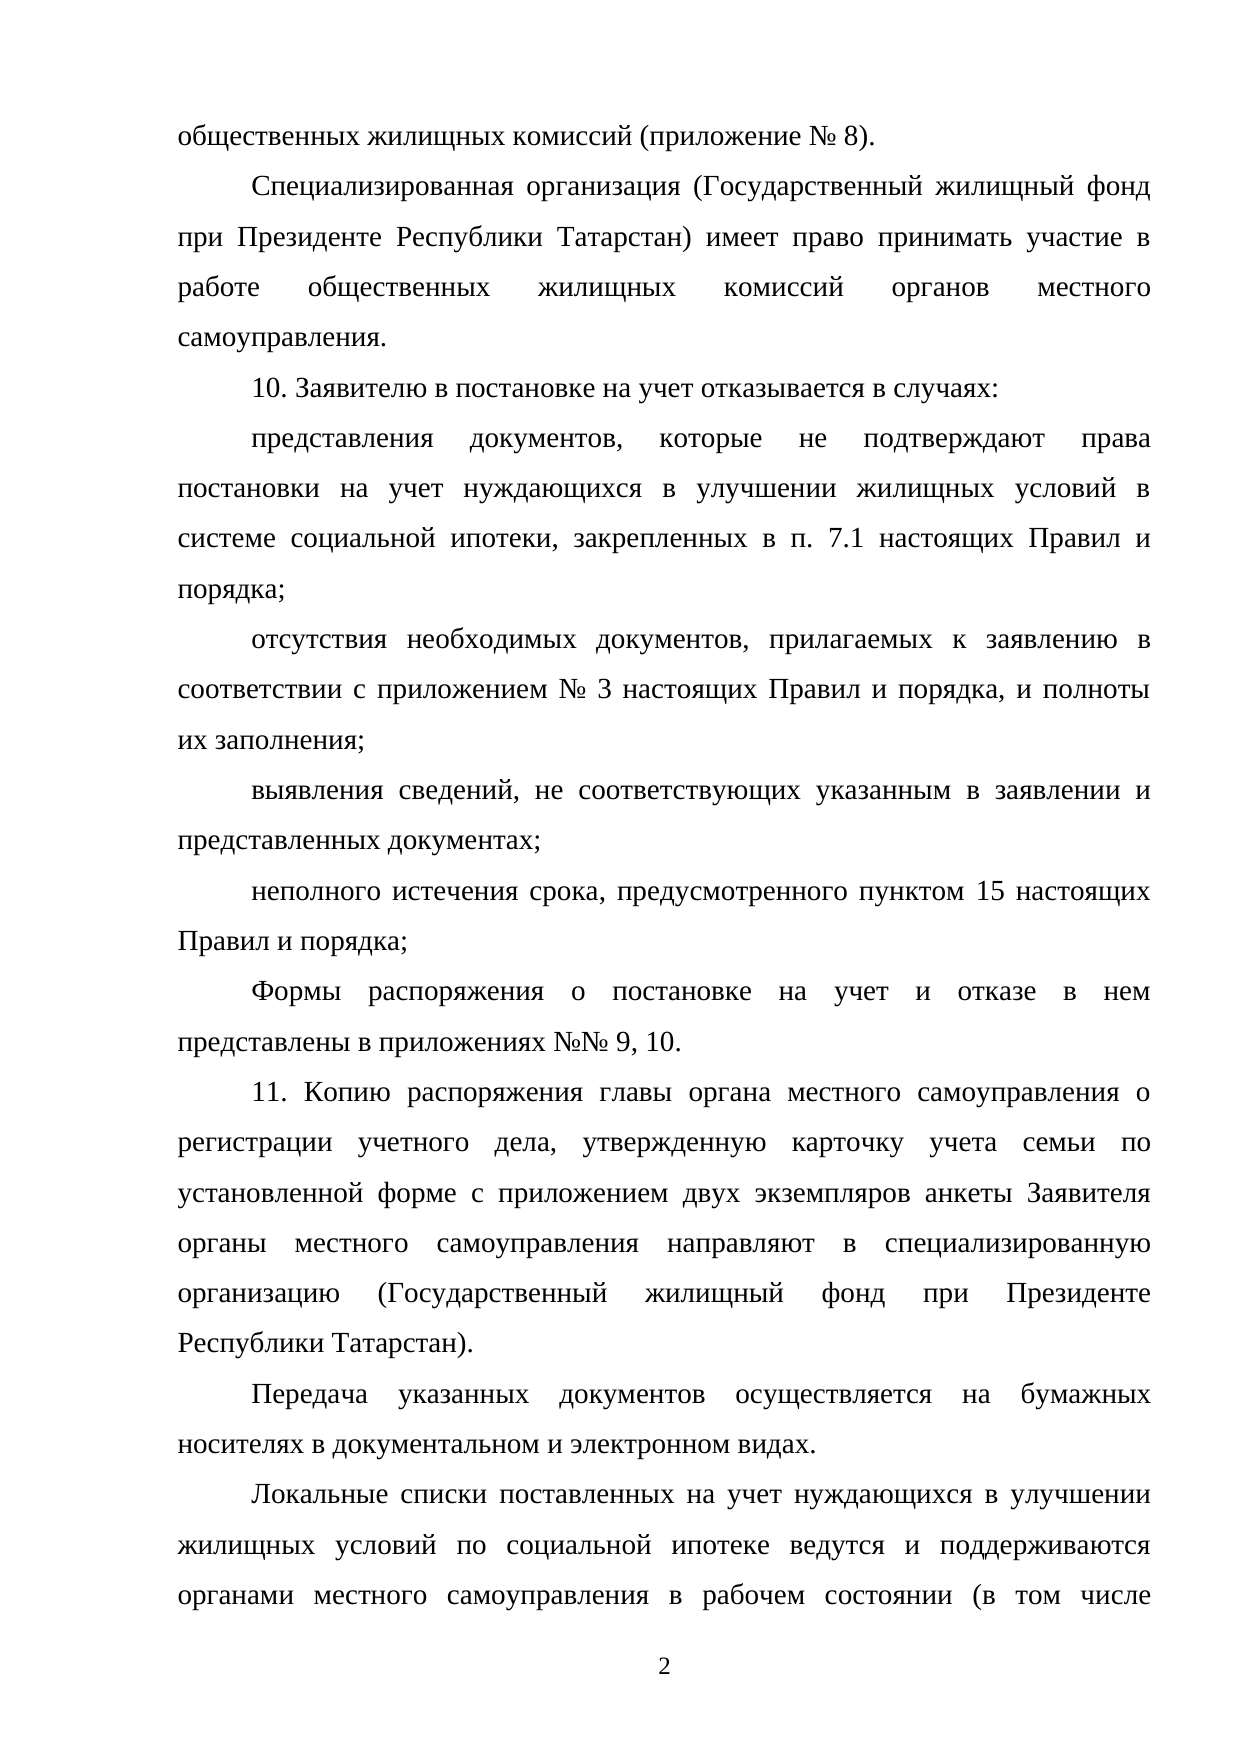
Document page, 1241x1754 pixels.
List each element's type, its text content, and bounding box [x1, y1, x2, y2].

text Передача указанных документов осуществляется на бумажных носителях в документальном и электронном видах. [177, 1376, 1152, 1460]
text отсутствия необходимых документов, прилагаемых к заявлению в соответствии с приложением № 3 настоящих Правил и порядка, и полноты их заполнения; [177, 621, 1152, 755]
text выявления сведений, не соответствующих указанным в заявлении и представленных документах; [177, 772, 1152, 856]
text 10. Заявителю в постановке на учет отказывается в случаях: [177, 370, 1152, 403]
text представления документов, которые не подтверждают права постановки на учет нуждающихся в улучшении жилищных условий в системе социальной ипотеки, закрепленных в п. 7.1 настоящих Правил и порядка; [177, 420, 1152, 604]
text Специализированная организация (Государственный жилищный фонд при Президенте Республики Татарстан) имеет право принимать участие в работе общественных жилищных комиссий органов местного самоуправления. [177, 168, 1152, 353]
text неполного истечения срока, предусмотренного пунктом 15 настоящих Правил и порядка; [177, 873, 1152, 957]
text 11. Копию распоряжения главы органа местного самоуправления о регистрации учетного дела, утвержденную карточку учета семьи по установленной форме с приложением двух экземпляров анкеты Заявителя органы местного самоуправления направляют в специализированную организацию (Государственный жилищный фонд при Президенте Республики Татарстан). [177, 1074, 1152, 1359]
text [177, 118, 1152, 152]
text Формы распоряжения о постановке на учет и отказе в нем представлены в приложениях №№ 9, 10. [177, 973, 1152, 1057]
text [177, 1477, 1152, 1611]
